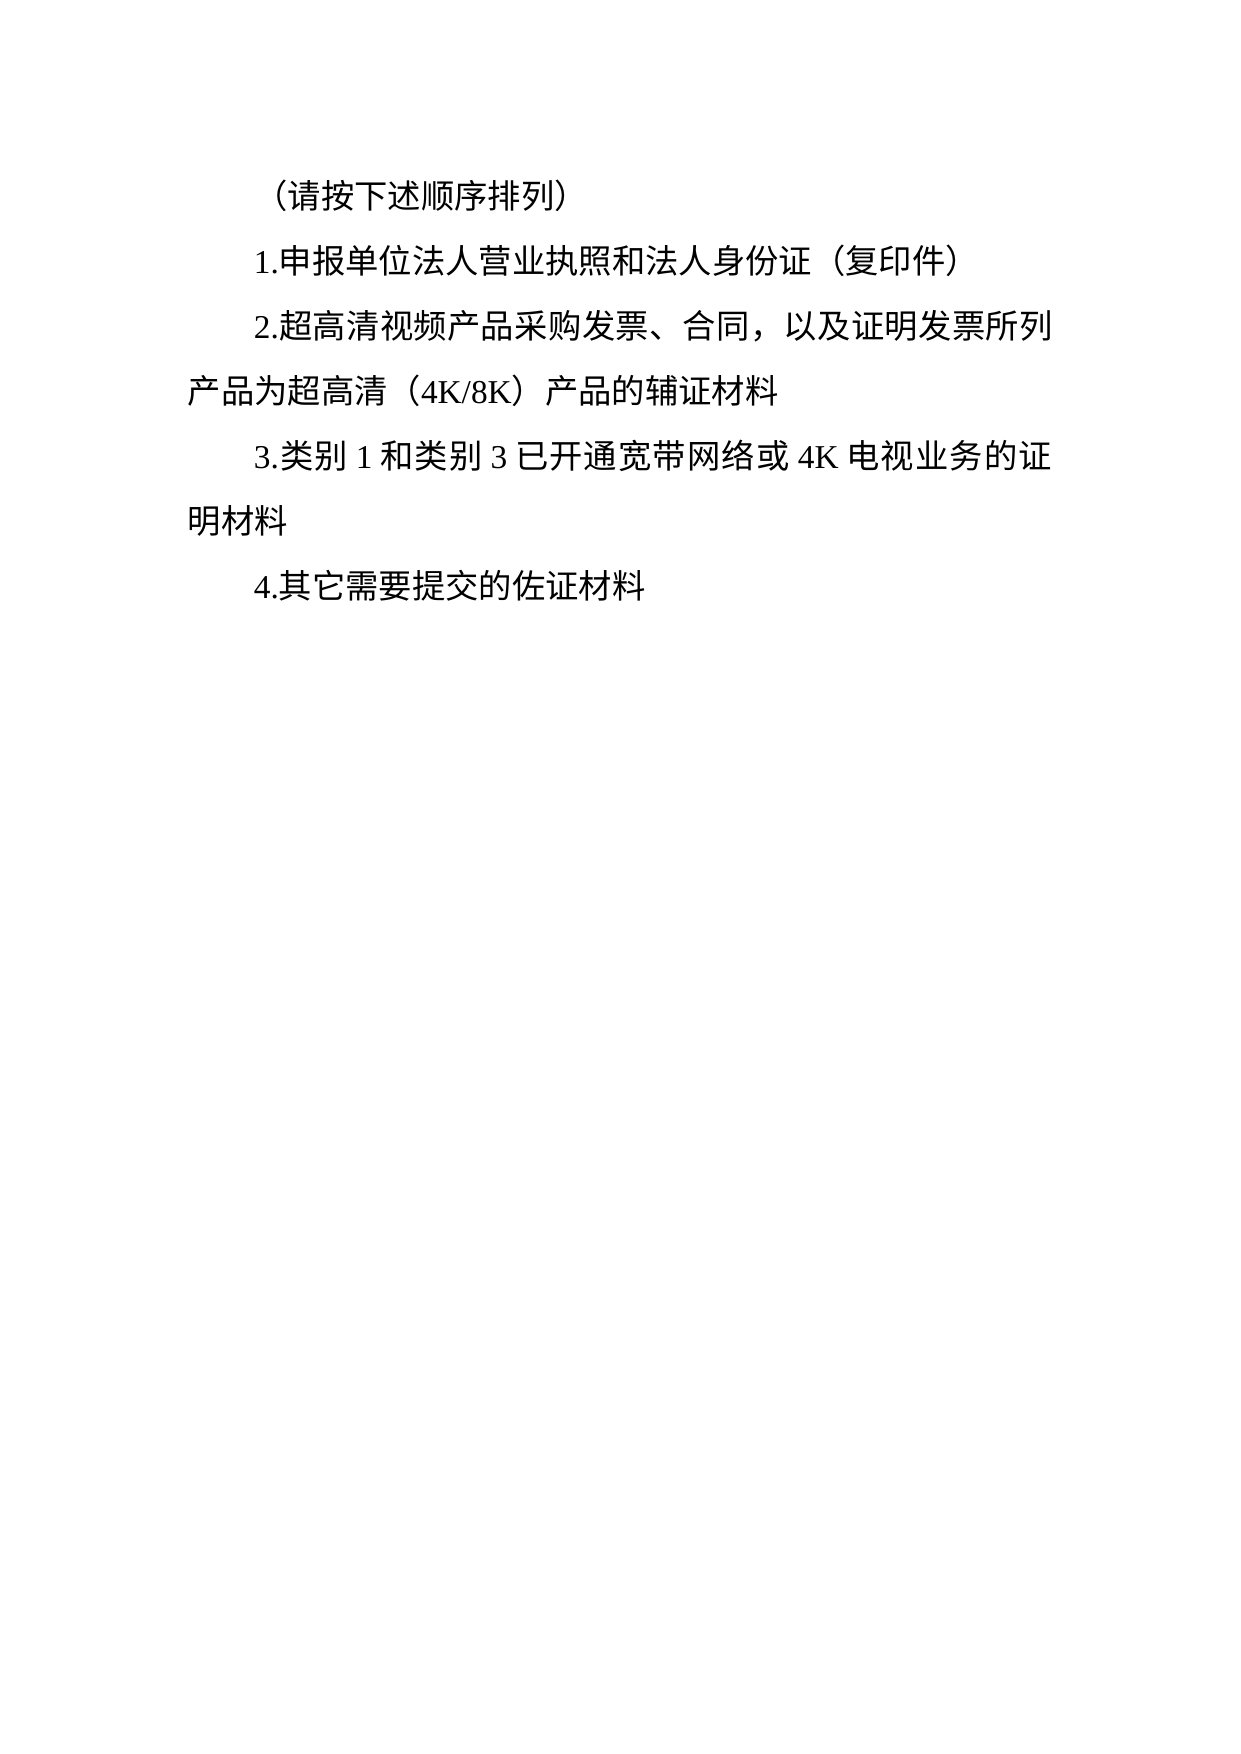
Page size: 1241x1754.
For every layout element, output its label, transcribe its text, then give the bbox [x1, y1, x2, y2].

text 4.其它需要提交的佐证材料 [187, 552, 1053, 617]
text 3.类别1和类别3已开通宽带网络或4K电视业务的证明材料 [187, 422, 1053, 552]
text 2.超高清视频产品采购发票、合同，以及证明发票所列产品为超高清（4K/8K）产品的辅证材料 [187, 292, 1053, 422]
text （请按下述顺序排列） [187, 162, 1053, 227]
text 1.申报单位法人营业执照和法人身份证（复印件） [187, 227, 1053, 292]
